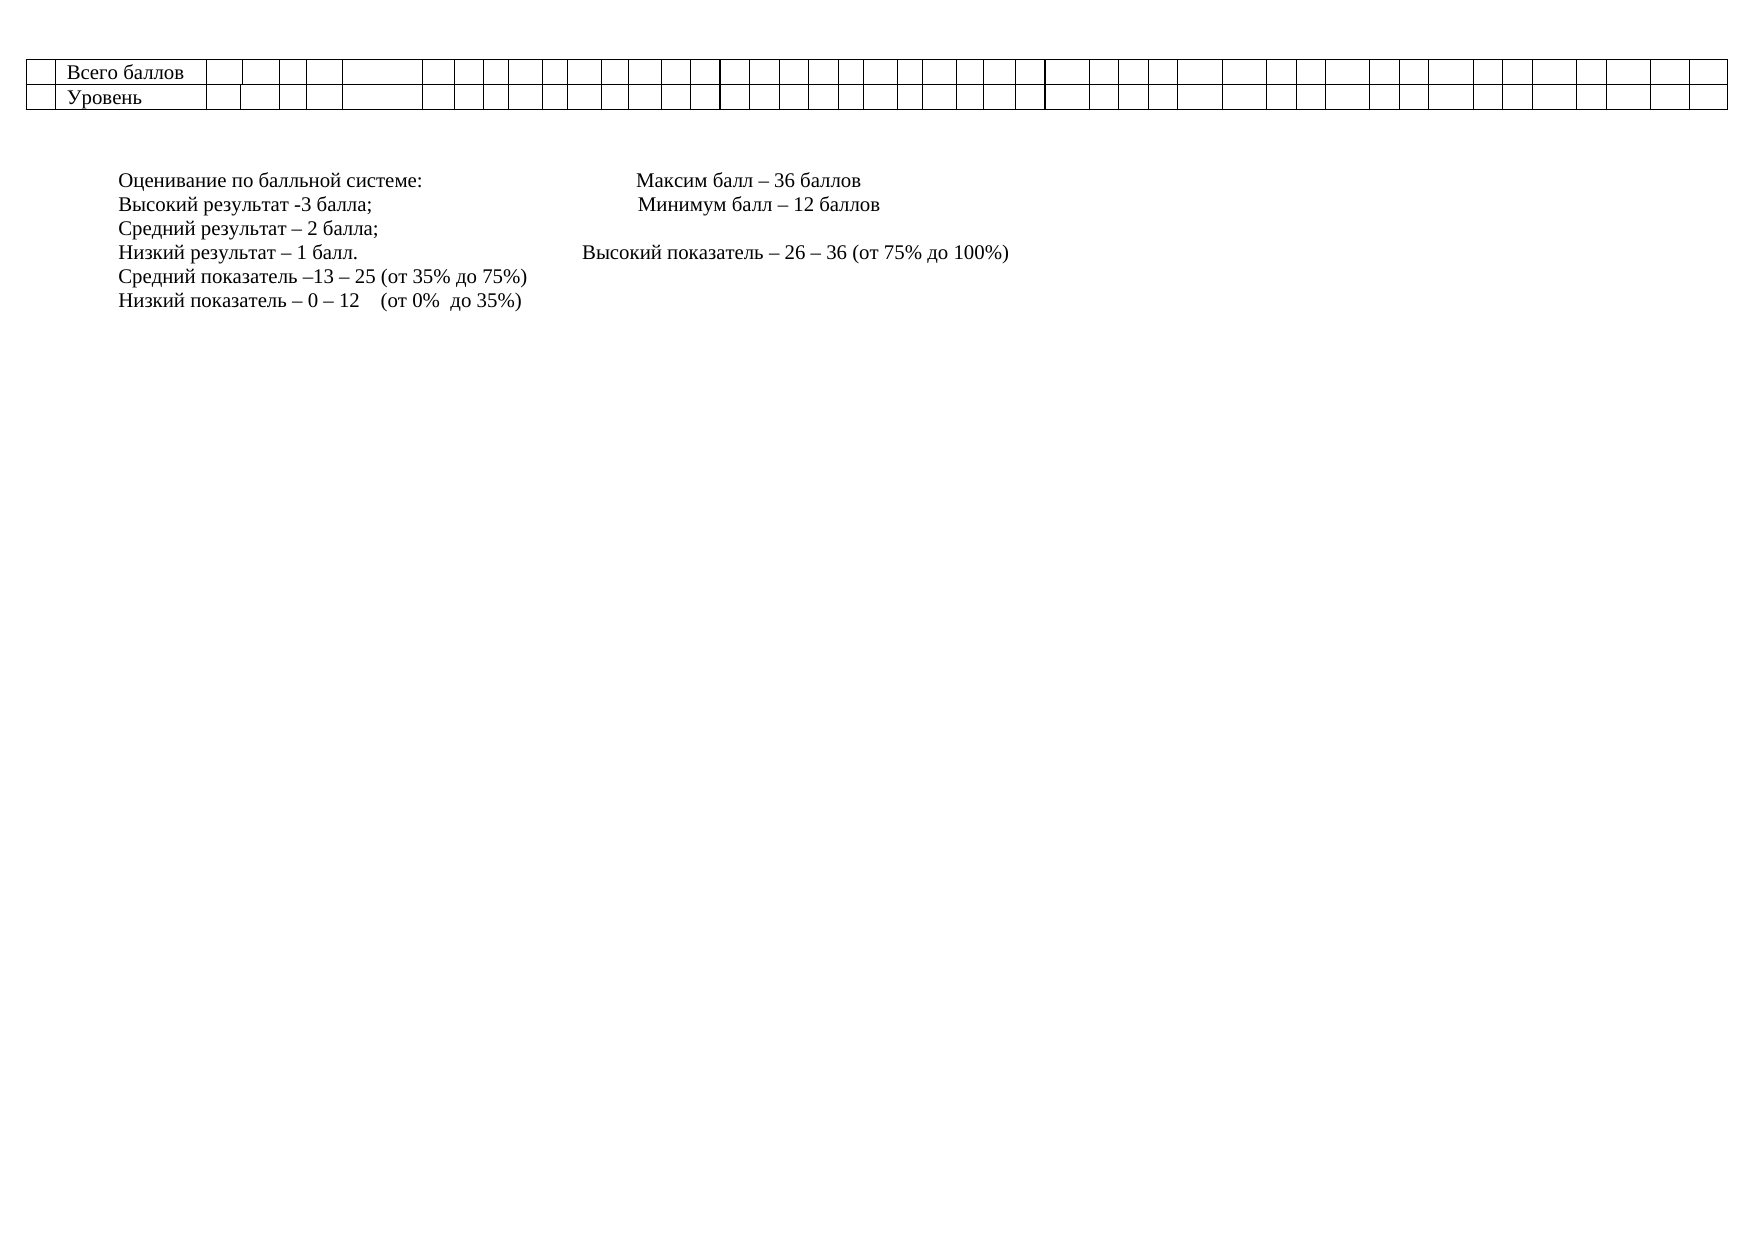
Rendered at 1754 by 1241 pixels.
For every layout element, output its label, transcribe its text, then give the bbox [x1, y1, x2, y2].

table_cell [1090, 85, 1118, 109]
table_cell [1533, 85, 1576, 109]
table_cell [1297, 85, 1325, 109]
table_cell [1690, 60, 1727, 84]
table_cell [898, 60, 922, 84]
table_cell [1400, 85, 1428, 109]
table_cell [1223, 85, 1266, 109]
table_cell [568, 85, 601, 109]
table_cell [1267, 85, 1296, 109]
table_cell [691, 60, 719, 84]
table_cell [1267, 60, 1296, 84]
table_cell [307, 85, 342, 109]
text Высокий результат -3 балла; Минимум балл – 12 баллов [118, 192, 1636, 216]
table_cell [1474, 60, 1502, 84]
table_cell [898, 85, 922, 109]
table_cell [509, 60, 542, 84]
table_cell [1429, 60, 1473, 84]
table_cell [923, 85, 956, 109]
table_cell [1016, 60, 1044, 84]
table_cell [629, 85, 661, 109]
table_cell [280, 60, 306, 84]
table_cell [1149, 85, 1177, 109]
table_cell [629, 60, 661, 84]
table_cell [1503, 60, 1532, 84]
table_cell [839, 85, 863, 109]
table_cell [780, 85, 808, 109]
table_cell [1577, 85, 1606, 109]
table_cell [1651, 85, 1689, 109]
table_cell [423, 85, 454, 109]
table_cell Уровень [56, 85, 206, 109]
table_cell [1178, 60, 1222, 84]
table_cell [1046, 85, 1089, 109]
table_cell [923, 60, 956, 84]
table_cell [27, 60, 55, 84]
table_cell [207, 60, 242, 84]
table_cell [1474, 85, 1502, 109]
text Низкий результат – 1 балл. Высокий показатель – 26 – 36 (от 75% до 100%) [118, 240, 1636, 264]
text Оценивание по балльной системе: Максим балл – 36 баллов [118, 168, 1636, 192]
table_cell [1297, 60, 1325, 84]
table_cell [280, 85, 306, 109]
table_cell [243, 60, 279, 84]
table_cell [1149, 60, 1177, 84]
table_cell [809, 60, 838, 84]
table_cell [1119, 85, 1148, 109]
table_cell [543, 60, 567, 84]
table_cell [343, 85, 422, 109]
table_cell [509, 85, 542, 109]
table_cell [1223, 60, 1266, 84]
table_cell [1503, 85, 1532, 109]
table_cell [957, 60, 983, 84]
table_cell [1016, 85, 1044, 109]
table_cell [455, 85, 483, 109]
table_cell [984, 85, 1015, 109]
table_cell [1046, 60, 1089, 84]
table_cell [1326, 85, 1369, 109]
table_cell [1429, 85, 1473, 109]
table_cell [1326, 60, 1369, 84]
table_cell [1370, 60, 1399, 84]
text Средний результат – 2 балла; [118, 216, 1636, 240]
table_cell [809, 85, 838, 109]
table_cell [1370, 85, 1399, 109]
text Низкий показатель – 0 – 12 (от 0% до 35%) [118, 288, 1636, 312]
table_cell [1090, 60, 1118, 84]
table_cell [662, 85, 690, 109]
table_cell [750, 85, 779, 109]
table_cell [691, 85, 719, 109]
table_cell [343, 60, 422, 84]
table_cell [721, 85, 749, 109]
table_cell [1178, 85, 1222, 109]
table_cell [241, 85, 279, 109]
table_cell [602, 60, 628, 84]
table_cell [864, 85, 897, 109]
table_cell [1533, 60, 1576, 84]
table_cell [543, 85, 567, 109]
text Средний показатель –13 – 25 (от 35% до 75%) [118, 264, 1636, 288]
table_cell [1690, 85, 1727, 109]
table_cell Всего баллов [56, 60, 206, 84]
table_cell [207, 85, 240, 109]
table_cell [307, 60, 342, 84]
table_cell [423, 60, 454, 84]
table_cell [27, 85, 55, 109]
table_cell [780, 60, 808, 84]
table_cell [839, 60, 863, 84]
table_cell [1400, 60, 1428, 84]
table_cell [484, 85, 508, 109]
table_cell [484, 60, 508, 84]
table_cell [662, 60, 690, 84]
table_cell [1119, 60, 1148, 84]
table_cell [1577, 60, 1606, 84]
table_cell [1607, 60, 1650, 84]
table_cell [602, 85, 628, 109]
table_cell [1651, 60, 1689, 84]
table_cell [984, 60, 1015, 84]
table_cell [1607, 85, 1650, 109]
table_cell [750, 60, 779, 84]
table_cell [864, 60, 897, 84]
table_cell [455, 60, 483, 84]
table_cell [568, 60, 601, 84]
table_cell [721, 60, 749, 84]
table_cell [957, 85, 983, 109]
